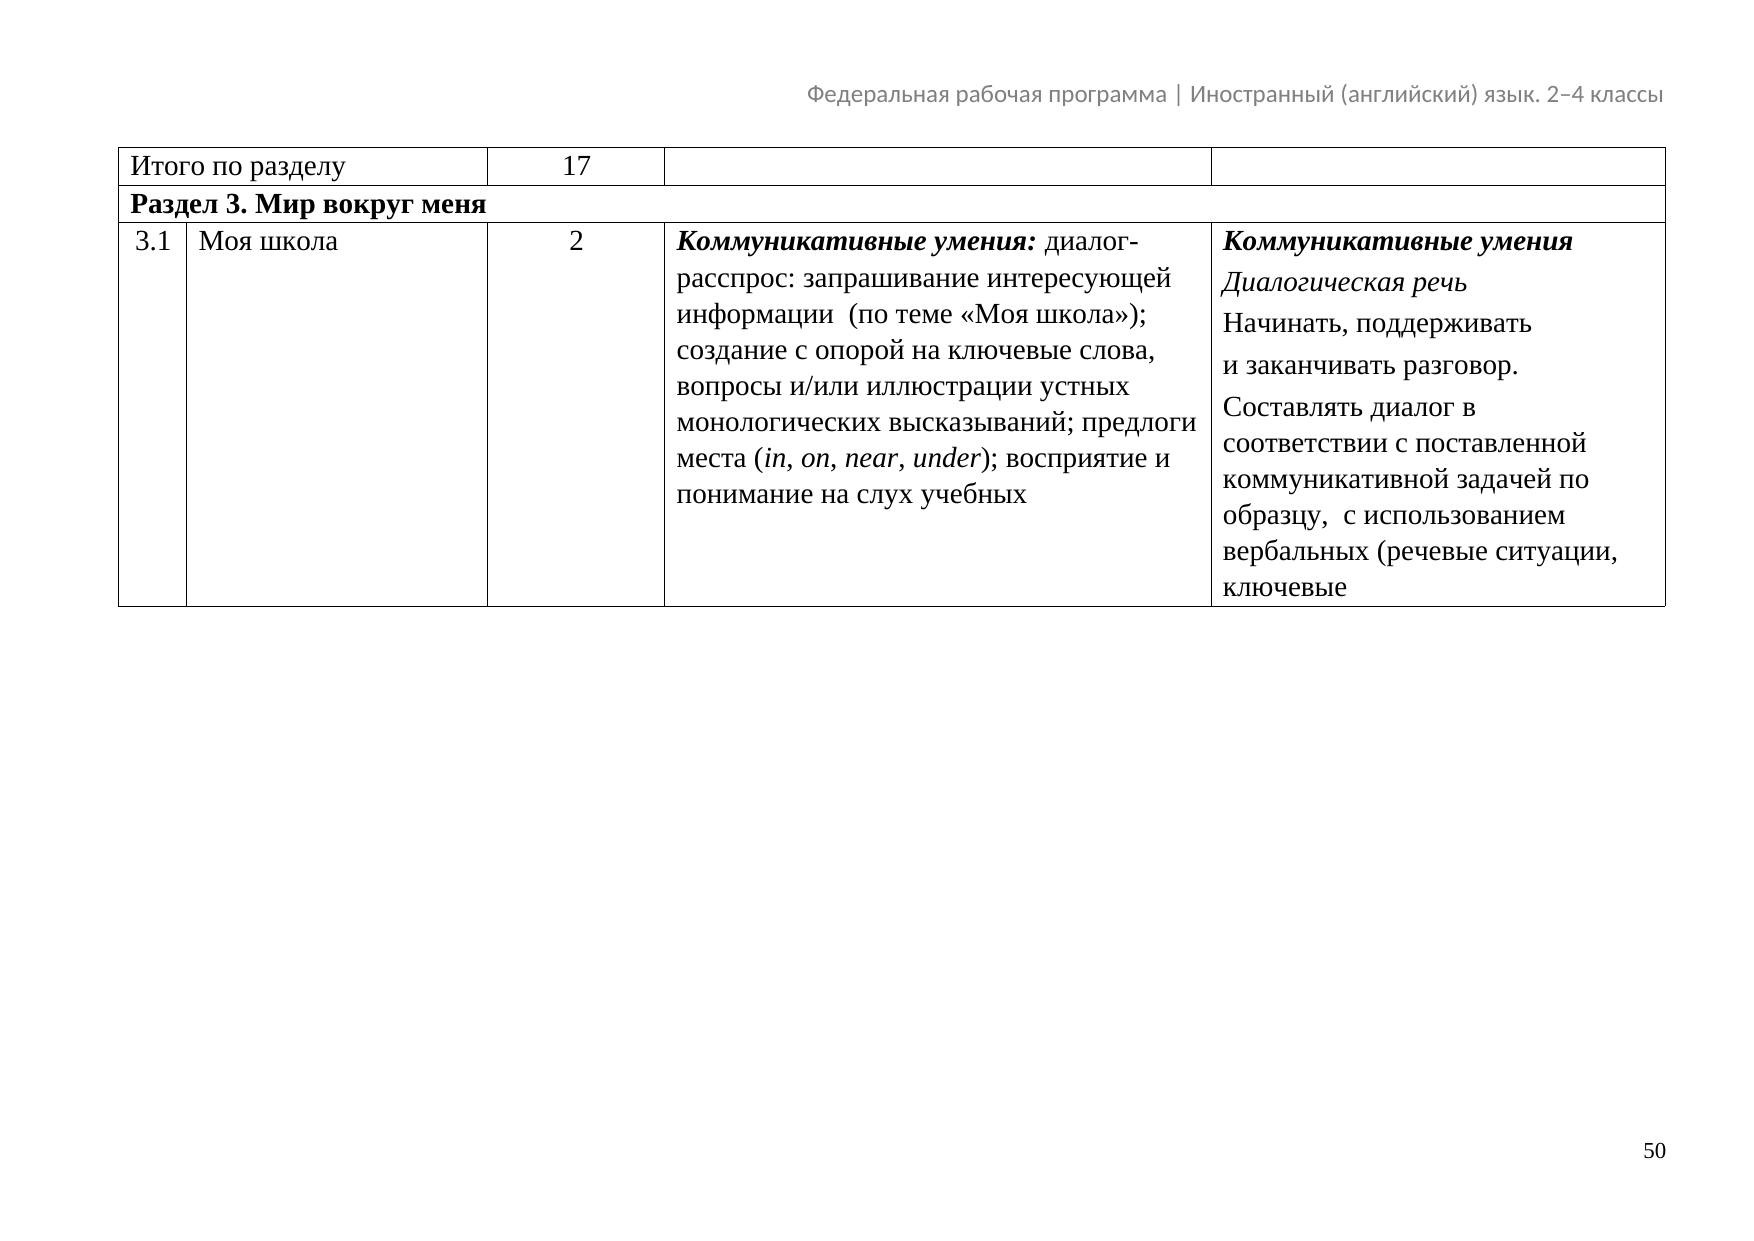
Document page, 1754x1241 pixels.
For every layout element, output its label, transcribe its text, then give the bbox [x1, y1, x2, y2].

table_cell Коммуникативные умения Диалогическая речь Начинать, поддерживать и заканчивать разговор. Составлять диалог в соответствии с поставленной коммуникативной задачей по образцу, с использованием вербальных (речевые ситуации, ключевые [1212, 223, 1665, 606]
table_cell [665, 148, 1211, 185]
table_cell Моя школа [187, 223, 487, 606]
table_cell Раздел 3. Мир вокруг меня [119, 186, 1665, 222]
table_cell 2 [488, 223, 664, 606]
table_cell 3.1 [119, 223, 186, 606]
table_cell 17 [488, 148, 664, 185]
table_cell [1212, 148, 1665, 185]
table_cell Итого по разделу [119, 148, 487, 185]
table_cell Коммуникативные умения: диалог-расспрос: запрашивание интересующей информации (по теме «Моя школа»); создание с опорой на ключевые слова, вопросы и/или иллюстрации устных монологических высказываний; предлоги места (in, on, near, under); восприятие и понимание на слух учебных [665, 223, 1211, 606]
